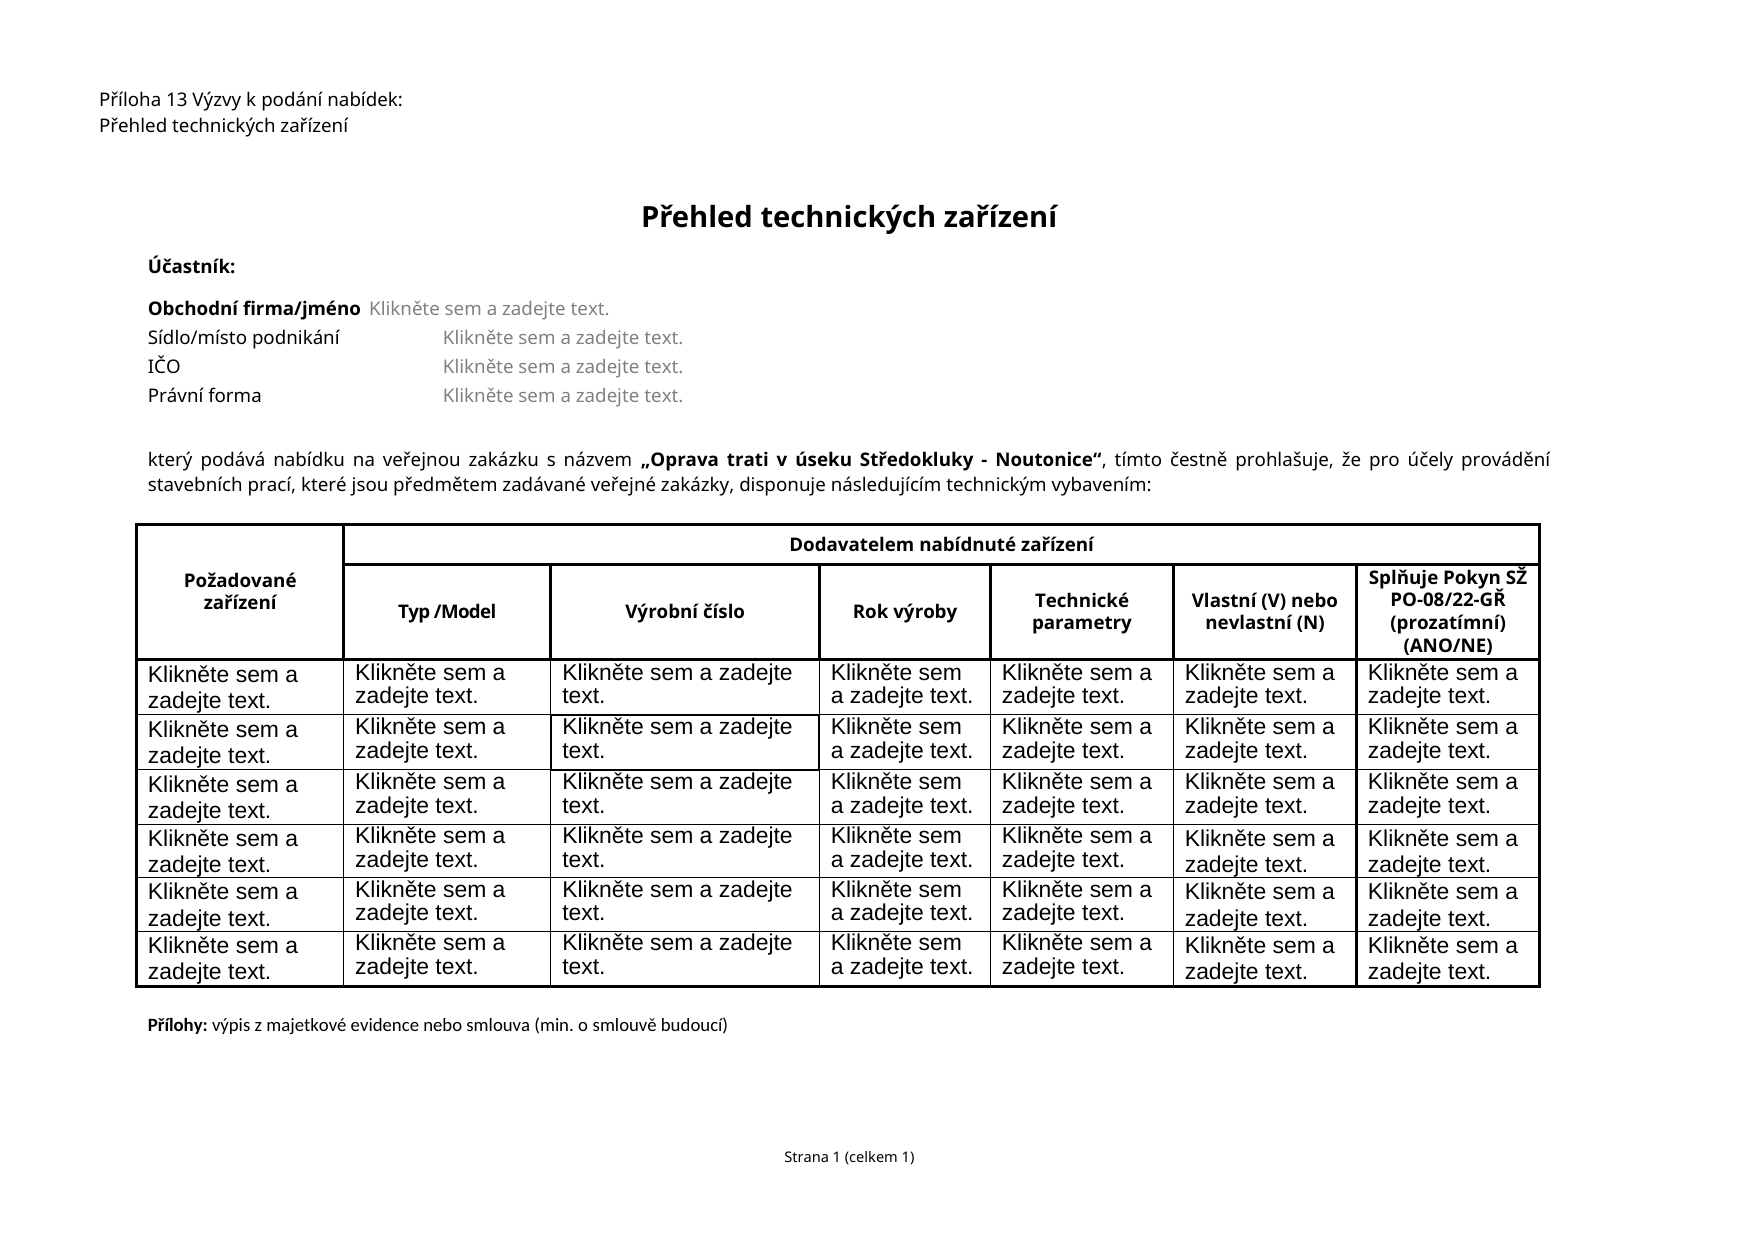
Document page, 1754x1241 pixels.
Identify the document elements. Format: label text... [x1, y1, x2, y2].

table_cell Rok výroby [821, 566, 989, 658]
table_cell Technické parametry [992, 566, 1172, 658]
text Právní forma [148, 379, 1551, 408]
table_cell Typ /Model [345, 566, 549, 658]
text Obchodní firma/jméno [148, 292, 1551, 321]
table_header Požadované zařízení [138, 526, 342, 658]
text Sídlo/místo podnikání [148, 321, 1551, 350]
table_cell Výrobní číslo [552, 566, 818, 658]
table_cell Vlastní (V) nebo nevlastní (N) [1175, 566, 1355, 658]
table_cell Splňuje Pokyn SŽ PO-08/22-GŘ (prozatímní) (ANO/NE) [1358, 566, 1538, 658]
text Účastník: [148, 249, 1551, 279]
title Přehled technických zařízení [148, 196, 1551, 236]
table_header Dodavatelem nabídnuté zařízení [345, 526, 1538, 563]
text Přílohy: výpis z majetkové evidence nebo smlouva (min. o smlouvě budoucí) [148, 1013, 1551, 1036]
text který podává nabídku na veřejnou zakázku s názvem „Oprava trati v úseku Středokluky - Noutonice“, tímto čestně prohlašuje, že pro účely provádění stavebních prací, které jsou předmětem zadávané veřejné zakázky, disponuje následujícím technickým vybavením: [148, 446, 1551, 497]
text IČO [148, 350, 1551, 379]
